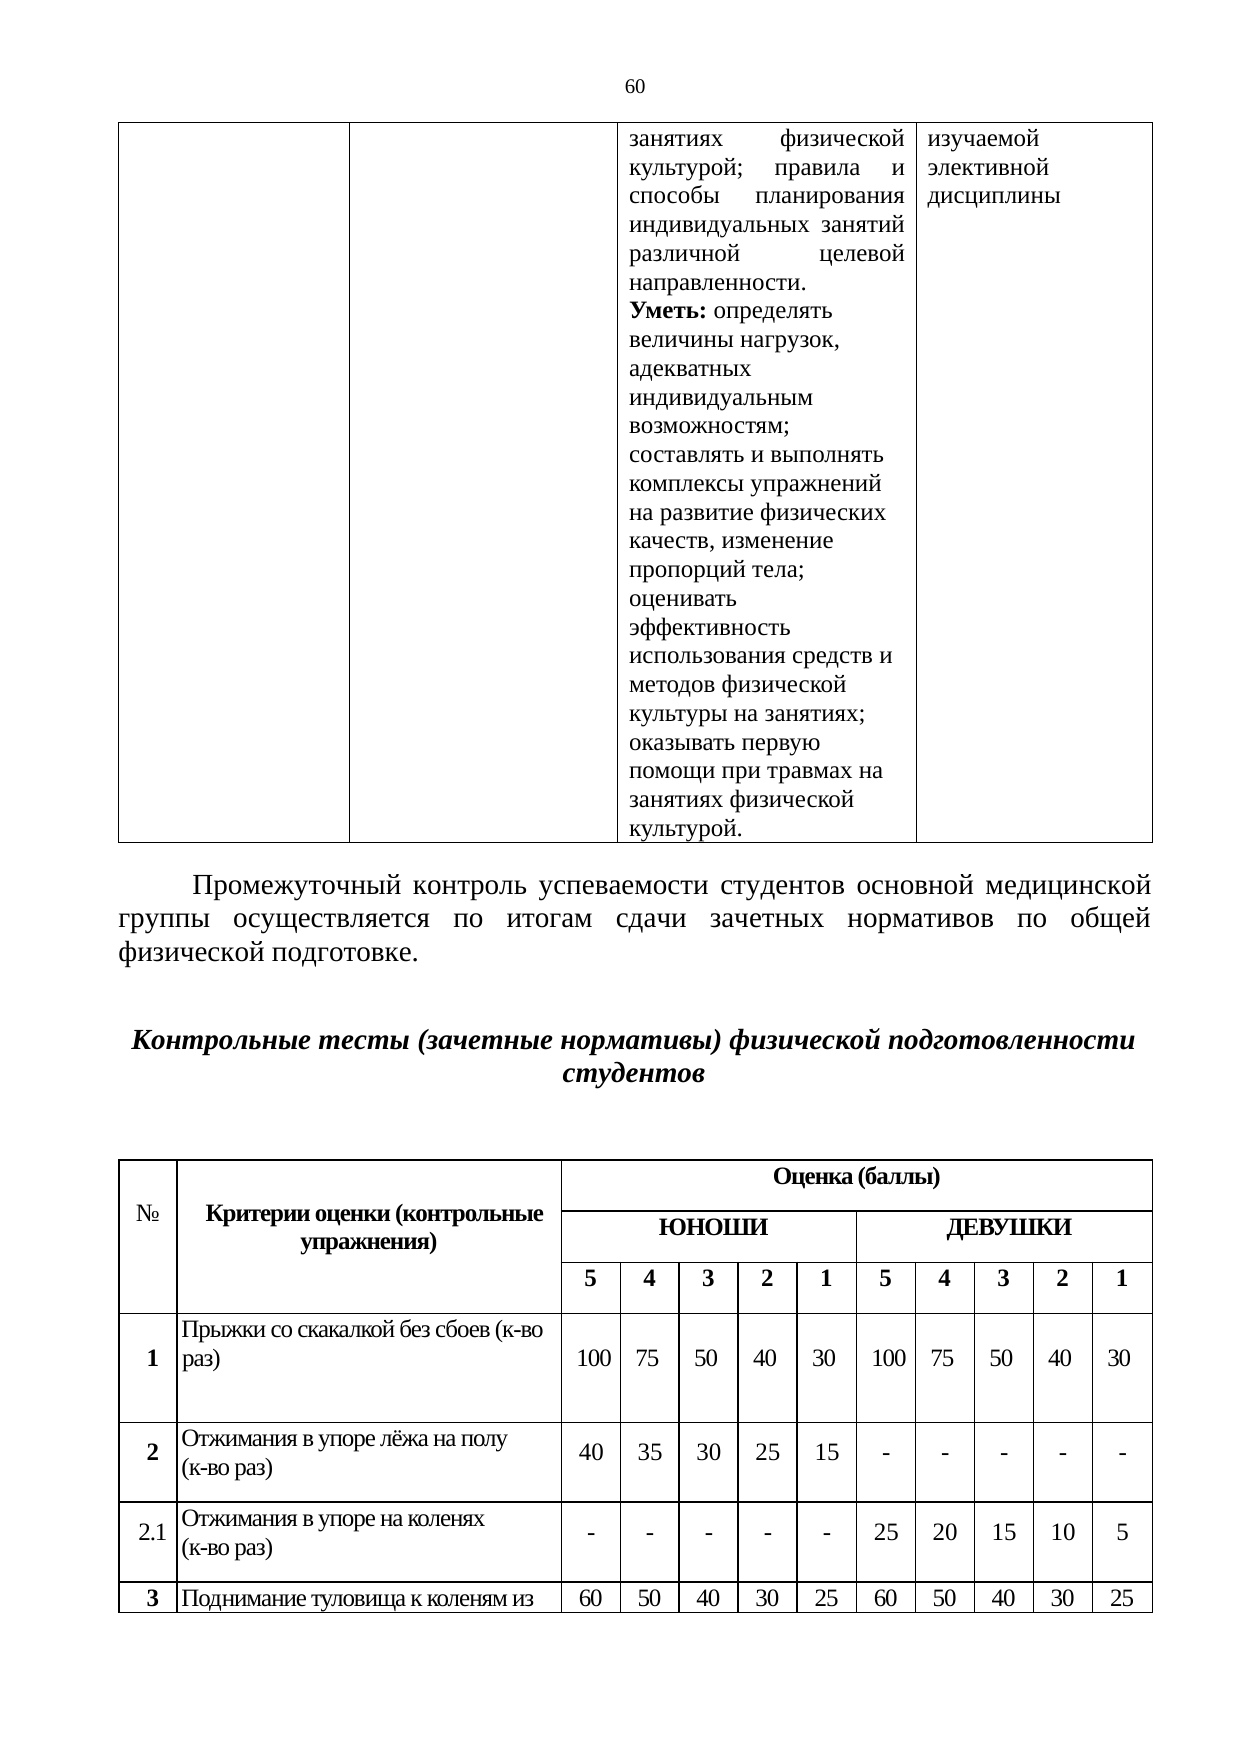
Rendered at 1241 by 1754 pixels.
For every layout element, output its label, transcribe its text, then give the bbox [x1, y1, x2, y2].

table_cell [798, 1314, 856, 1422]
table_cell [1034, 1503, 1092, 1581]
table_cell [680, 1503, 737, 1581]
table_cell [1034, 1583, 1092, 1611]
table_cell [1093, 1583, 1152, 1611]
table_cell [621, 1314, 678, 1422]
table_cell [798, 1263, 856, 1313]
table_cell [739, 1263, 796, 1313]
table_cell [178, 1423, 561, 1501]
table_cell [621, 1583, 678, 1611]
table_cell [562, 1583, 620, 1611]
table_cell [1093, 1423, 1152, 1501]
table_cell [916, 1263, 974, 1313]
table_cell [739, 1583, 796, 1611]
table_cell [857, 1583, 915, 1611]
text Контрольные тесты (зачетные нормативы) физической подготовленности студентов [118, 1022, 1152, 1089]
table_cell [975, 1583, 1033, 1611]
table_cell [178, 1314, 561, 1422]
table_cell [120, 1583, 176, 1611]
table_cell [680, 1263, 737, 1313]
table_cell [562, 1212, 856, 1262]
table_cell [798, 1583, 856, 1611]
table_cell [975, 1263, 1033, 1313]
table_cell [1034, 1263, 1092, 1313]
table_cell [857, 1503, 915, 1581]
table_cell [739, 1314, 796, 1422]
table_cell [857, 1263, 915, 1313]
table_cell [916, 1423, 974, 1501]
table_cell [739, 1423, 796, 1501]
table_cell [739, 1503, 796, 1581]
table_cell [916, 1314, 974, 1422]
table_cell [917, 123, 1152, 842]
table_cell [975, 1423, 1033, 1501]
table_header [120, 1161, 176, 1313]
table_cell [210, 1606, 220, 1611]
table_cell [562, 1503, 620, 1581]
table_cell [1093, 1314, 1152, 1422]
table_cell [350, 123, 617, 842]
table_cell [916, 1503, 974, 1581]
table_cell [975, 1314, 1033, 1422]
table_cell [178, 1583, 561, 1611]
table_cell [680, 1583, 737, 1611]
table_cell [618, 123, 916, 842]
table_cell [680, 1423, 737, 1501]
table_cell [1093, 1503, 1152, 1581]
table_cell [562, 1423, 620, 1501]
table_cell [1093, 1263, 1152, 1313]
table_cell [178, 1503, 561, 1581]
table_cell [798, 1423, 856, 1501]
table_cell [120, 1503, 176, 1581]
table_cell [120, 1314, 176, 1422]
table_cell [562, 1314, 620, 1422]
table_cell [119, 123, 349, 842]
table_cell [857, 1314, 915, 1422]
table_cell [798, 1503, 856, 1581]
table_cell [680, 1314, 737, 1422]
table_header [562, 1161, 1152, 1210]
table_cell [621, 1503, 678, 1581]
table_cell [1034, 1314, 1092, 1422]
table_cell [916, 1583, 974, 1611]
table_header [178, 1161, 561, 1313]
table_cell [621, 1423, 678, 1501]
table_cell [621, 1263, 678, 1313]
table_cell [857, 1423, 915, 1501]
text Промежуточный контроль успеваемости студентов основной медицинской группы осуществляется по итогам сдачи зачетных нормативов по общей физической подготовке. [118, 867, 1152, 967]
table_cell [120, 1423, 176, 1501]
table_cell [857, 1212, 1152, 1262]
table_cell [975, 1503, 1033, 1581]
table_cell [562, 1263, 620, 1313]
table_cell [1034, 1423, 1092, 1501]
